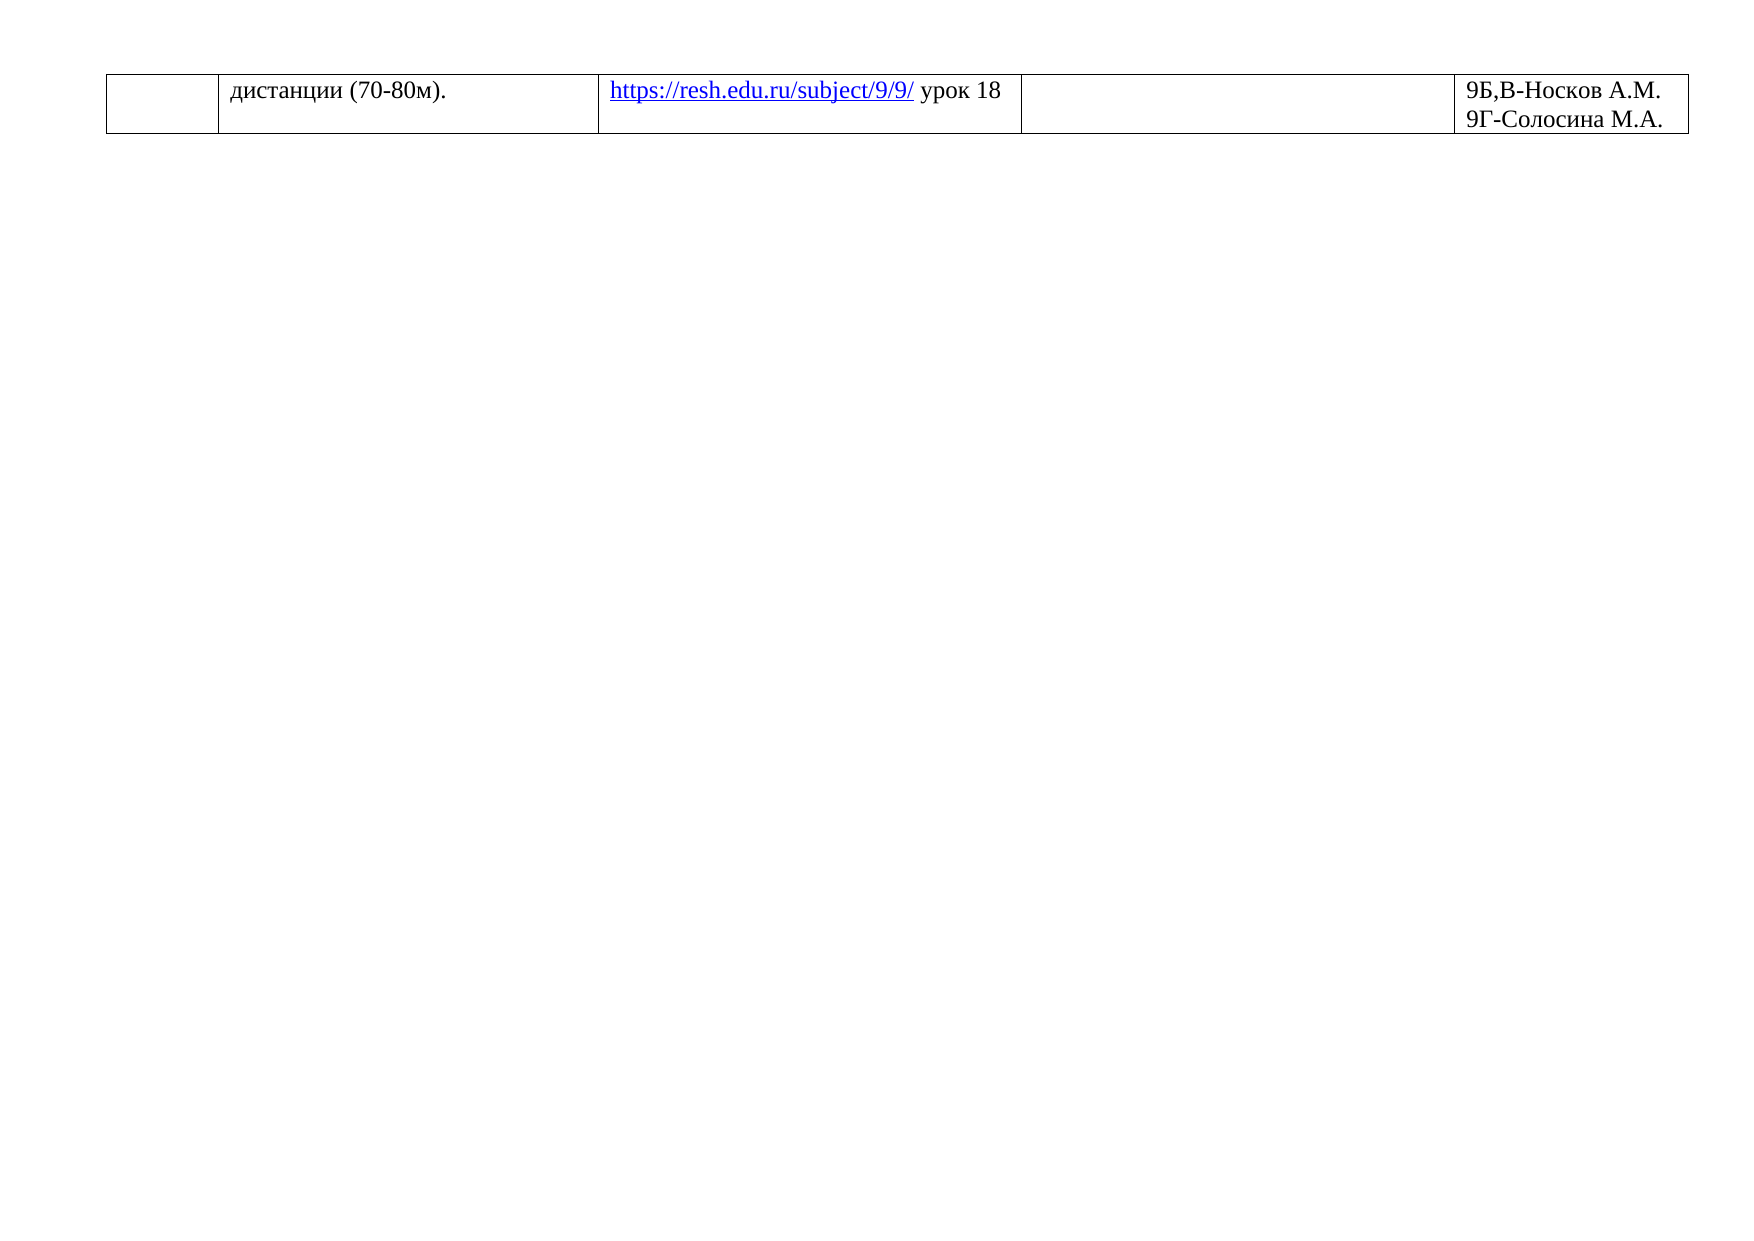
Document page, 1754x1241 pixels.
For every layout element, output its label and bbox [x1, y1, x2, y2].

table_cell [1455, 75, 1688, 132]
table_cell [219, 75, 598, 132]
table_cell [1022, 75, 1454, 132]
table_cell [599, 75, 1021, 132]
table_cell [107, 75, 218, 132]
